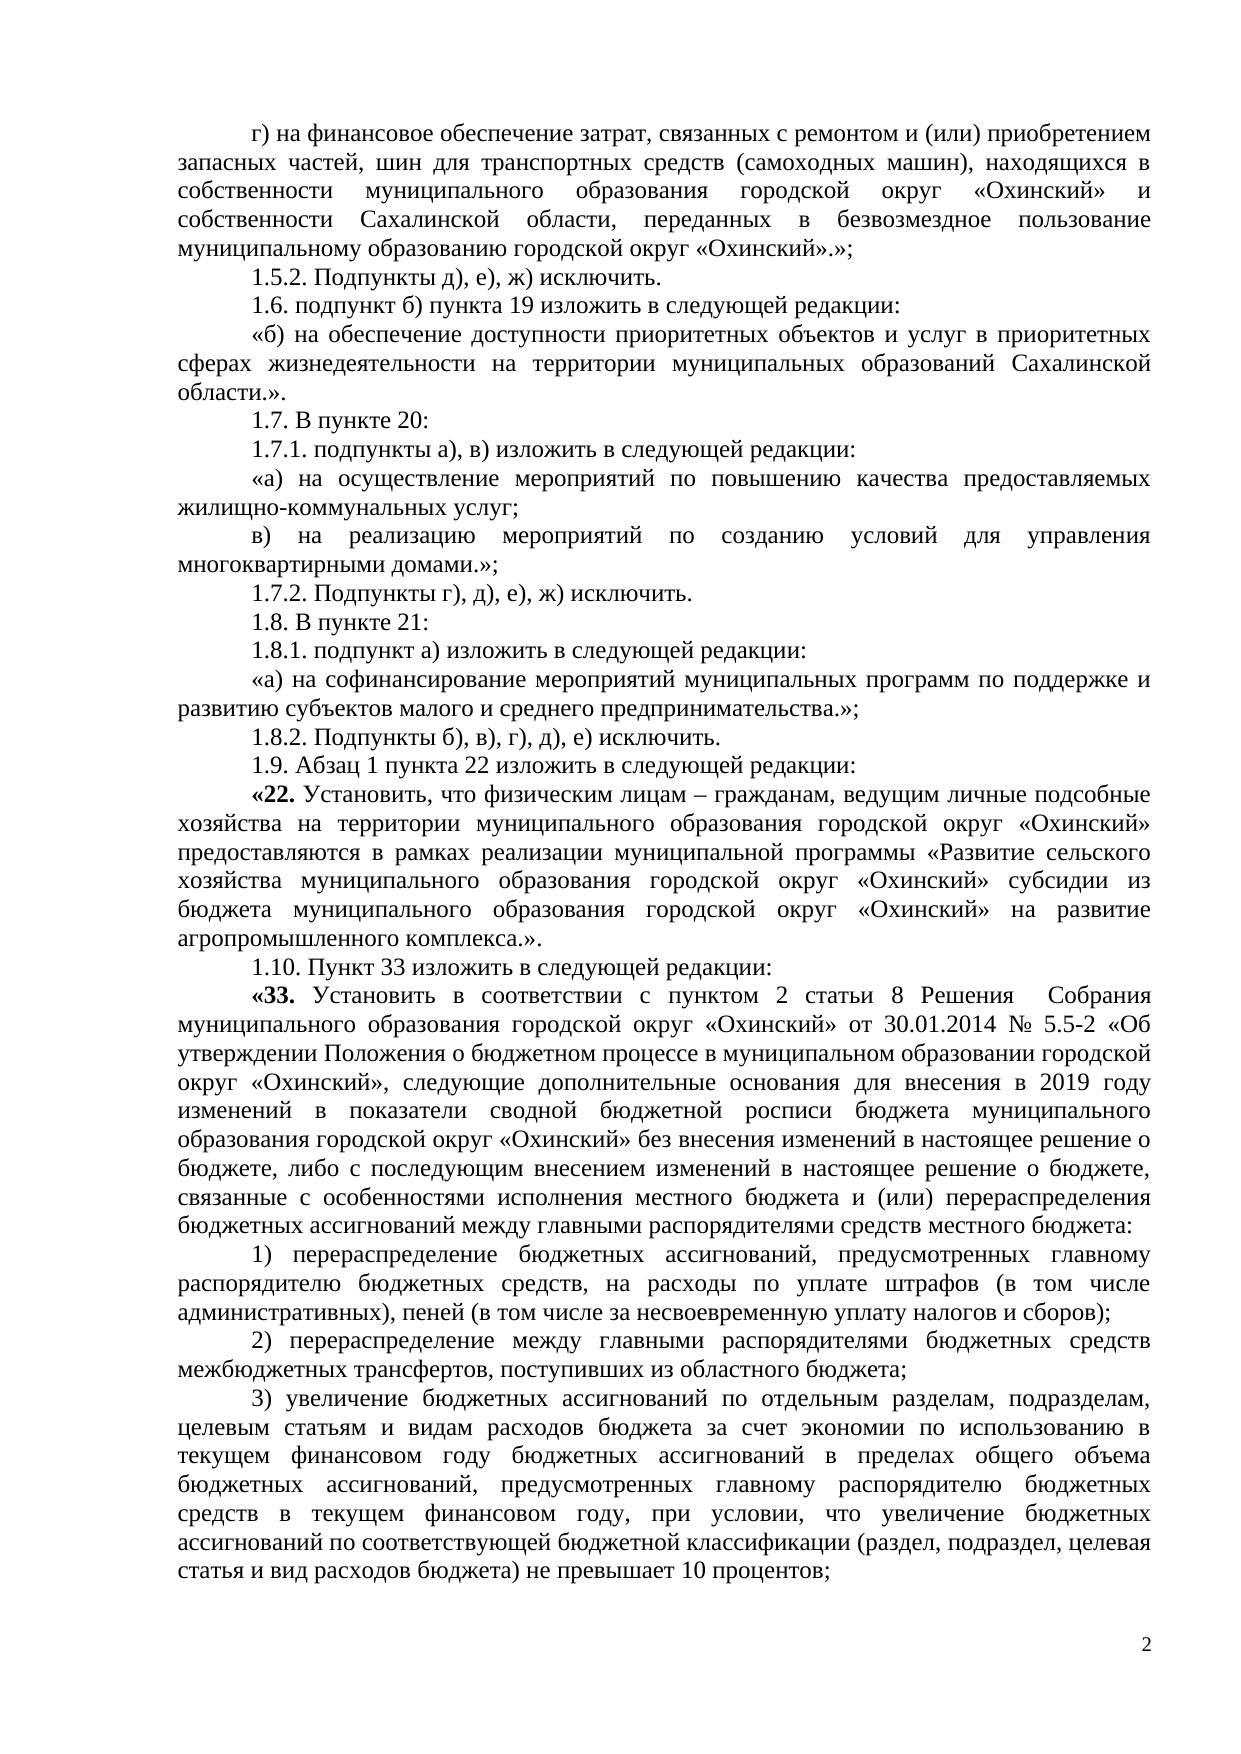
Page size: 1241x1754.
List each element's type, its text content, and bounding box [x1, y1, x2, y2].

text «22. Установить, что физическим лицам – гражданам, ведущим личные подсобные хозяйства на территории муниципального образования городской округ «Охинский» предоставляются в рамках реализации муниципальной программы «Развитие сельского хозяйства муниципального образования городской округ «Охинский» субсидии из бюджета муниципального образования городской округ «Охинский» на развитие агропромышленного комплекса.». [177, 779, 1152, 952]
text в) на реализацию мероприятий по созданию условий для управления многоквартирными домами.»; [177, 521, 1152, 578]
text «б) на обеспечение доступности приоритетных объектов и услуг в приоритетных сферах жизнедеятельности на территории муниципальных образований Сахалинской области.». [177, 319, 1152, 406]
text 1) перераспределение бюджетных ассигнований, предусмотренных главному распорядителю бюджетных средств, на расходы по уплате штрафов (в том числе административных), пеней (в том числе за несвоевременную уплату налогов и сборов); [177, 1239, 1152, 1326]
text «а) на осуществление мероприятий по повышению качества предоставляемых жилищно-коммунальных услуг; [177, 463, 1152, 521]
text 1.8.1. подпункт а) изложить в следующей редакции: [177, 636, 1152, 664]
text 1.8.2. Подпункты б), в), г), д), е) исключить. [177, 722, 1152, 751]
text «а) на софинансирование мероприятий муниципальных программ по поддержке и развитию субъектов малого и среднего предпринимательства.»; [177, 664, 1152, 722]
text 1.7. В пункте 20: [177, 406, 1152, 434]
text 1.10. Пункт 33 изложить в следующей редакции: [177, 952, 1152, 981]
text 1.7.2. Подпункты г), д), е), ж) исключить. [177, 578, 1152, 607]
text 1.5.2. Подпункты д), е), ж) исключить. [177, 262, 1152, 291]
text 3) увеличение бюджетных ассигнований по отдельным разделам, подразделам, целевым статьям и видам расходов бюджета за счет экономии по использованию в текущем финансовом году бюджетных ассигнований в пределах общего объема бюджетных ассигнований, предусмотренных главному распорядителю бюджетных средств в текущем финансовом году, при условии, что увеличение бюджетных ассигнований по соответствующей бюджетной классификации (раздел, подраздел, целевая статья и вид расходов бюджета) не превышает 10 процентов; [177, 1383, 1152, 1584]
text 1.9. Абзац 1 пункта 22 изложить в следующей редакции: [177, 751, 1152, 779]
text 1.7.1. подпункты а), в) изложить в следующей редакции: [177, 434, 1152, 463]
text 1.8. В пункте 21: [177, 607, 1152, 636]
text 2) перераспределение между главными распорядителями бюджетных средств межбюджетных трансфертов, поступивших из областного бюджета; [177, 1326, 1152, 1383]
text г) на финансовое обеспечение затрат, связанных с ремонтом и (или) приобретением запасных частей, шин для транспортных средств (самоходных машин), находящихся в собственности муниципального образования городской округ «Охинский» и собственности Сахалинской области, переданных в безвозмездное пользование муниципальному образованию городской округ «Охинский».»; [177, 118, 1152, 262]
text 1.6. подпункт б) пункта 19 изложить в следующей редакции: [177, 291, 1152, 319]
text «33. Установить в соответствии с пунктом 2 статьи 8 Решения Собрания муниципального образования городской округ «Охинский» от 30.01.2014 № 5.5-2 «Об утверждении Положения о бюджетном процессе в муниципальном образовании городской округ «Охинский», следующие дополнительные основания для внесения в 2019 году изменений в показатели сводной бюджетной росписи бюджета муниципального образования городской округ «Охинский» без внесения изменений в настоящее решение о бюджете, либо с последующим внесением изменений в настоящее решение о бюджете, связанные с особенностями исполнения местного бюджета и (или) перераспределения бюджетных ассигнований между главными распорядителями средств местного бюджета: [177, 981, 1152, 1239]
